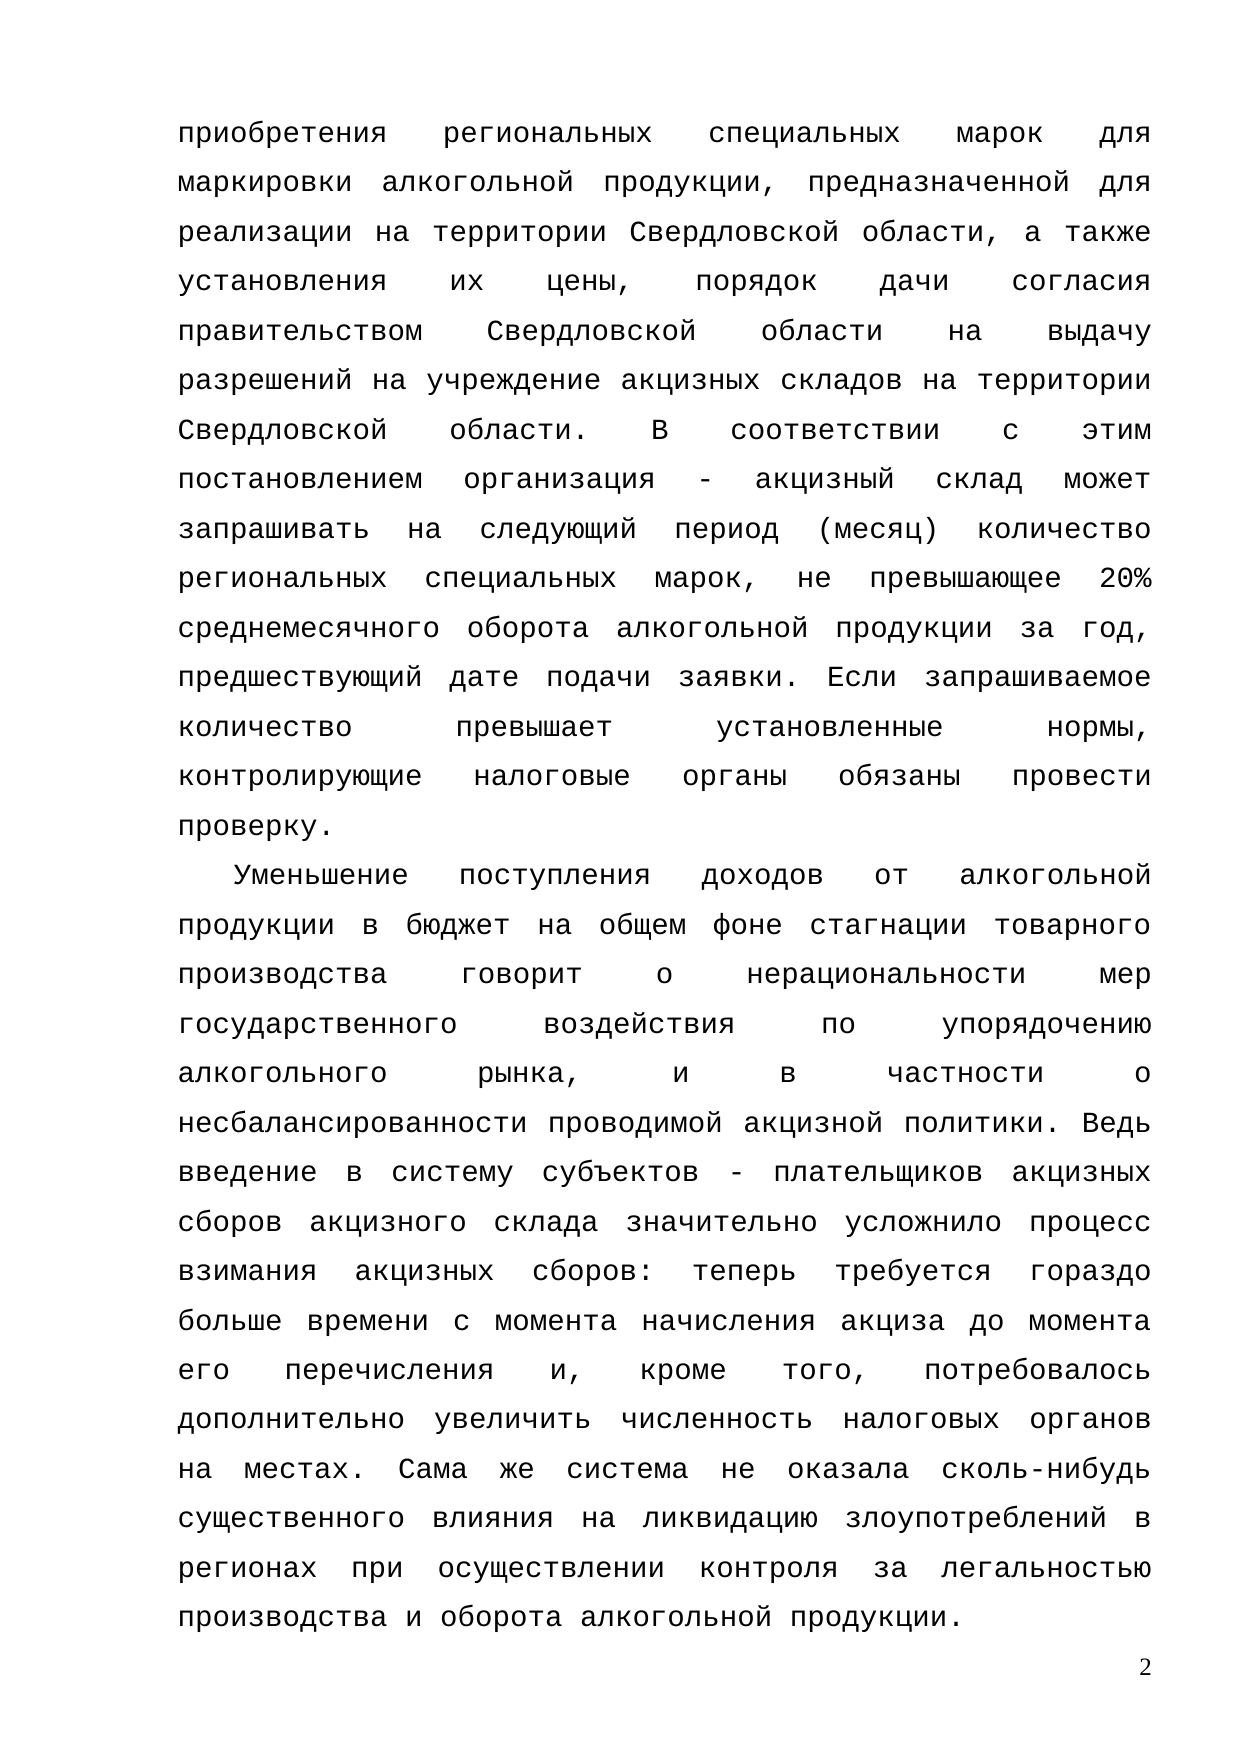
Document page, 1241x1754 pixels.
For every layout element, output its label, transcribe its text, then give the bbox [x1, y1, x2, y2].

text Уменьшение поступления доходов от алкогольной продукции в бюджет на общем фоне стагнации товарного производства говорит о нерациональности мер государственного воздействия по упорядочению алкогольного рынка, и в частности о несбалансированности проводимой акцизной политики. Ведь введение в систему субъектов - плательщиков акцизных сборов акцизного склада значительно усложнило процесс взимания акцизных сборов: теперь требуется гораздо больше времени с момента начисления акциза до момента его перечисления и, кроме того, потребовалось дополнительно увеличить численность налоговых органов на местах. Сама же система не оказала сколь-нибудь существенного влияния на ликвидацию злоупотреблений в регионах при осуществлении контроля за легальностью производства и оборота алкогольной продукции. [177, 860, 1152, 1636]
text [177, 118, 1152, 844]
